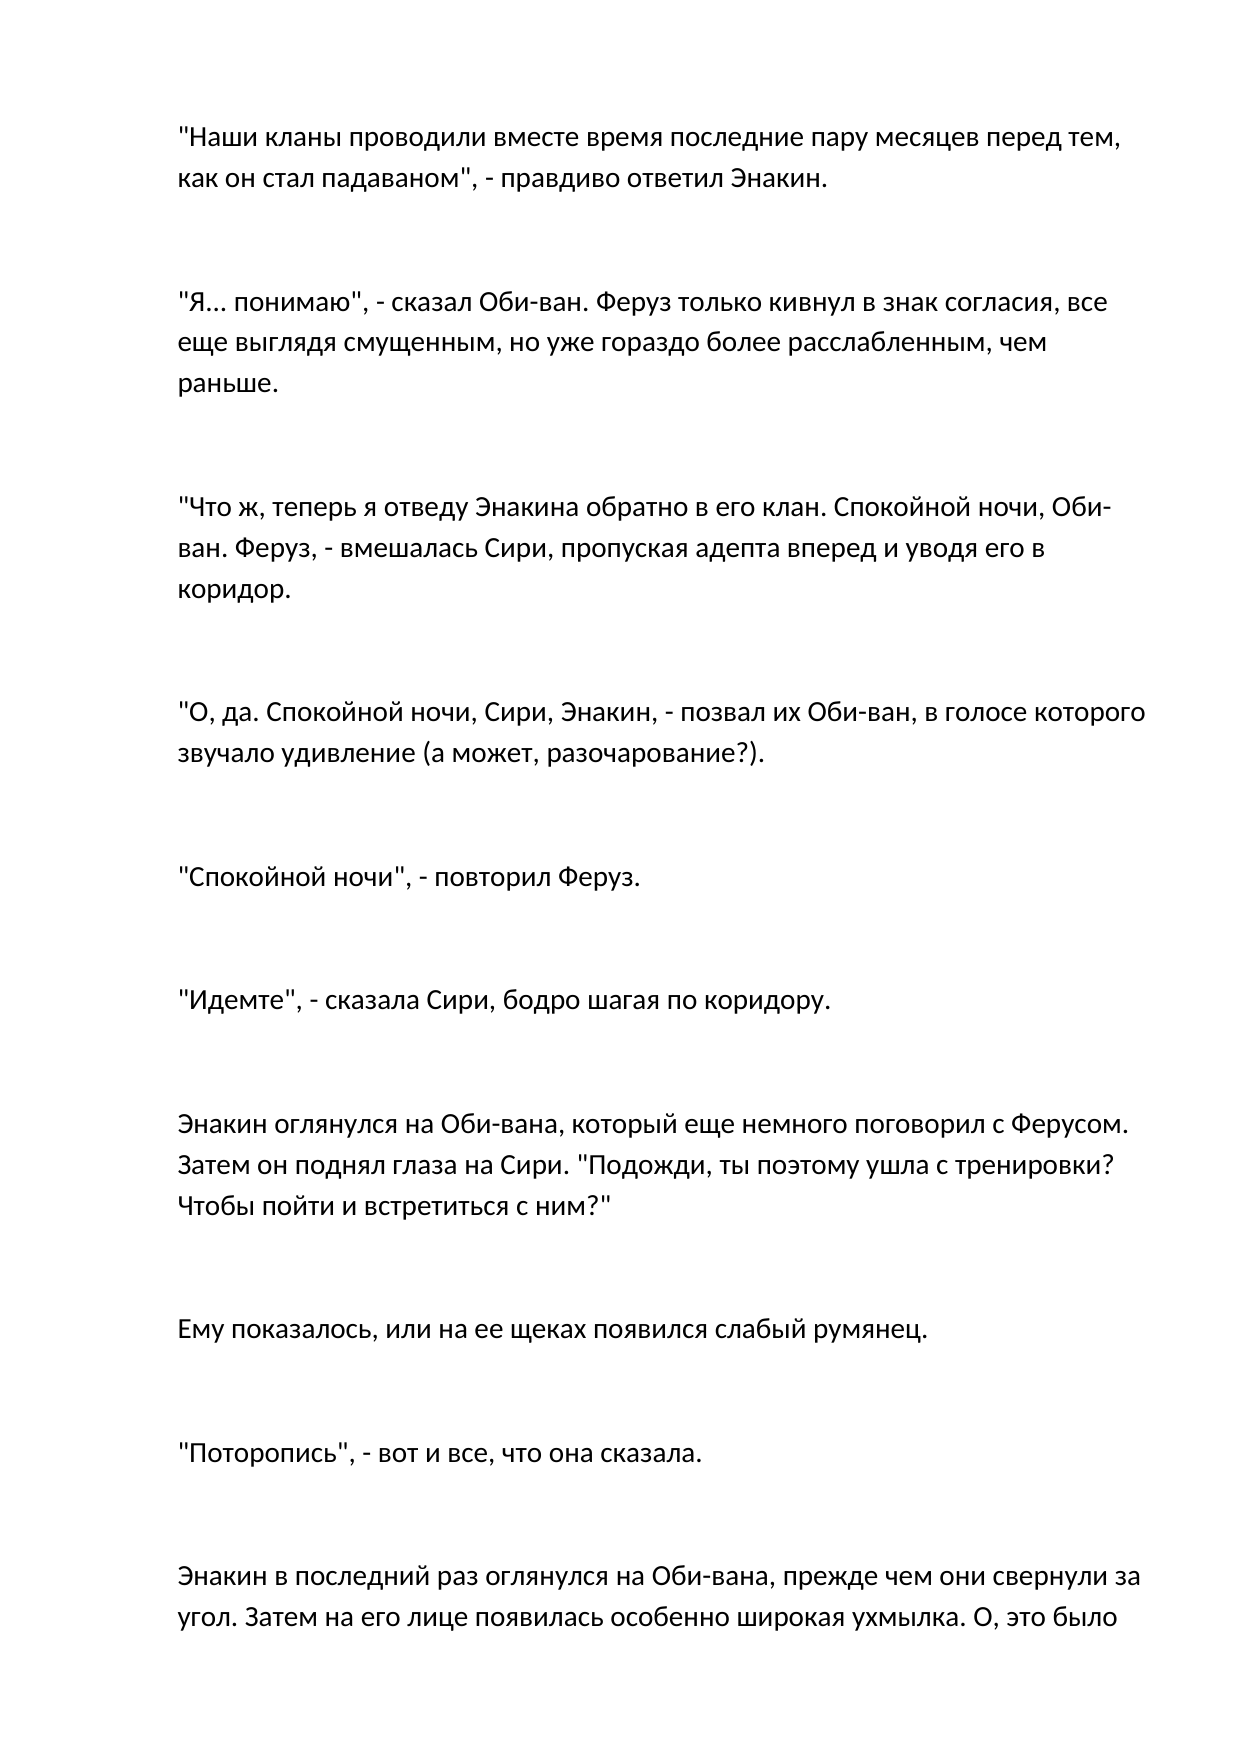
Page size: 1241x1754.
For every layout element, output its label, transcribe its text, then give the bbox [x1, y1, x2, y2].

text "Я... понимаю", - сказал Оби-ван. Феруз только кивнул в знак согласия, все еще выглядя смущенным, но уже гораздо более расслабленным, чем раньше. [177, 283, 1152, 400]
text "Наши кланы проводили вместе время последние пару месяцев перед тем, как он стал падаваном", - правдиво ответил Энакин. [177, 118, 1152, 195]
text "Поторопись", - вот и все, что она сказала. [177, 1434, 1152, 1469]
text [177, 1557, 1152, 1634]
text Ему показалось, или на ее щеках появился слабый румянец. [177, 1310, 1152, 1346]
text "Что ж, теперь я отведу Энакина обратно в его клан. Спокойной ночи, Оби-ван. Феруз, - вмешалась Сири, пропуская адепта вперед и уводя его в коридор. [177, 488, 1152, 606]
text Энакин оглянулся на Оби-вана, который еще немного поговорил с Ферусом. Затем он поднял глаза на Сири. "Подожди, ты поэтому ушла с тренировки? Чтобы пойти и встретиться с ним?" [177, 1105, 1152, 1222]
text "Идемте", - сказала Сири, бодро шагая по коридору. [177, 981, 1152, 1017]
text "Спокойной ночи", - повторил Феруз. [177, 858, 1152, 893]
text "О, да. Спокойной ночи, Сири, Энакин, - позвал их Оби-ван, в голосе которого звучало удивление (а может, разочарование?). [177, 693, 1152, 770]
